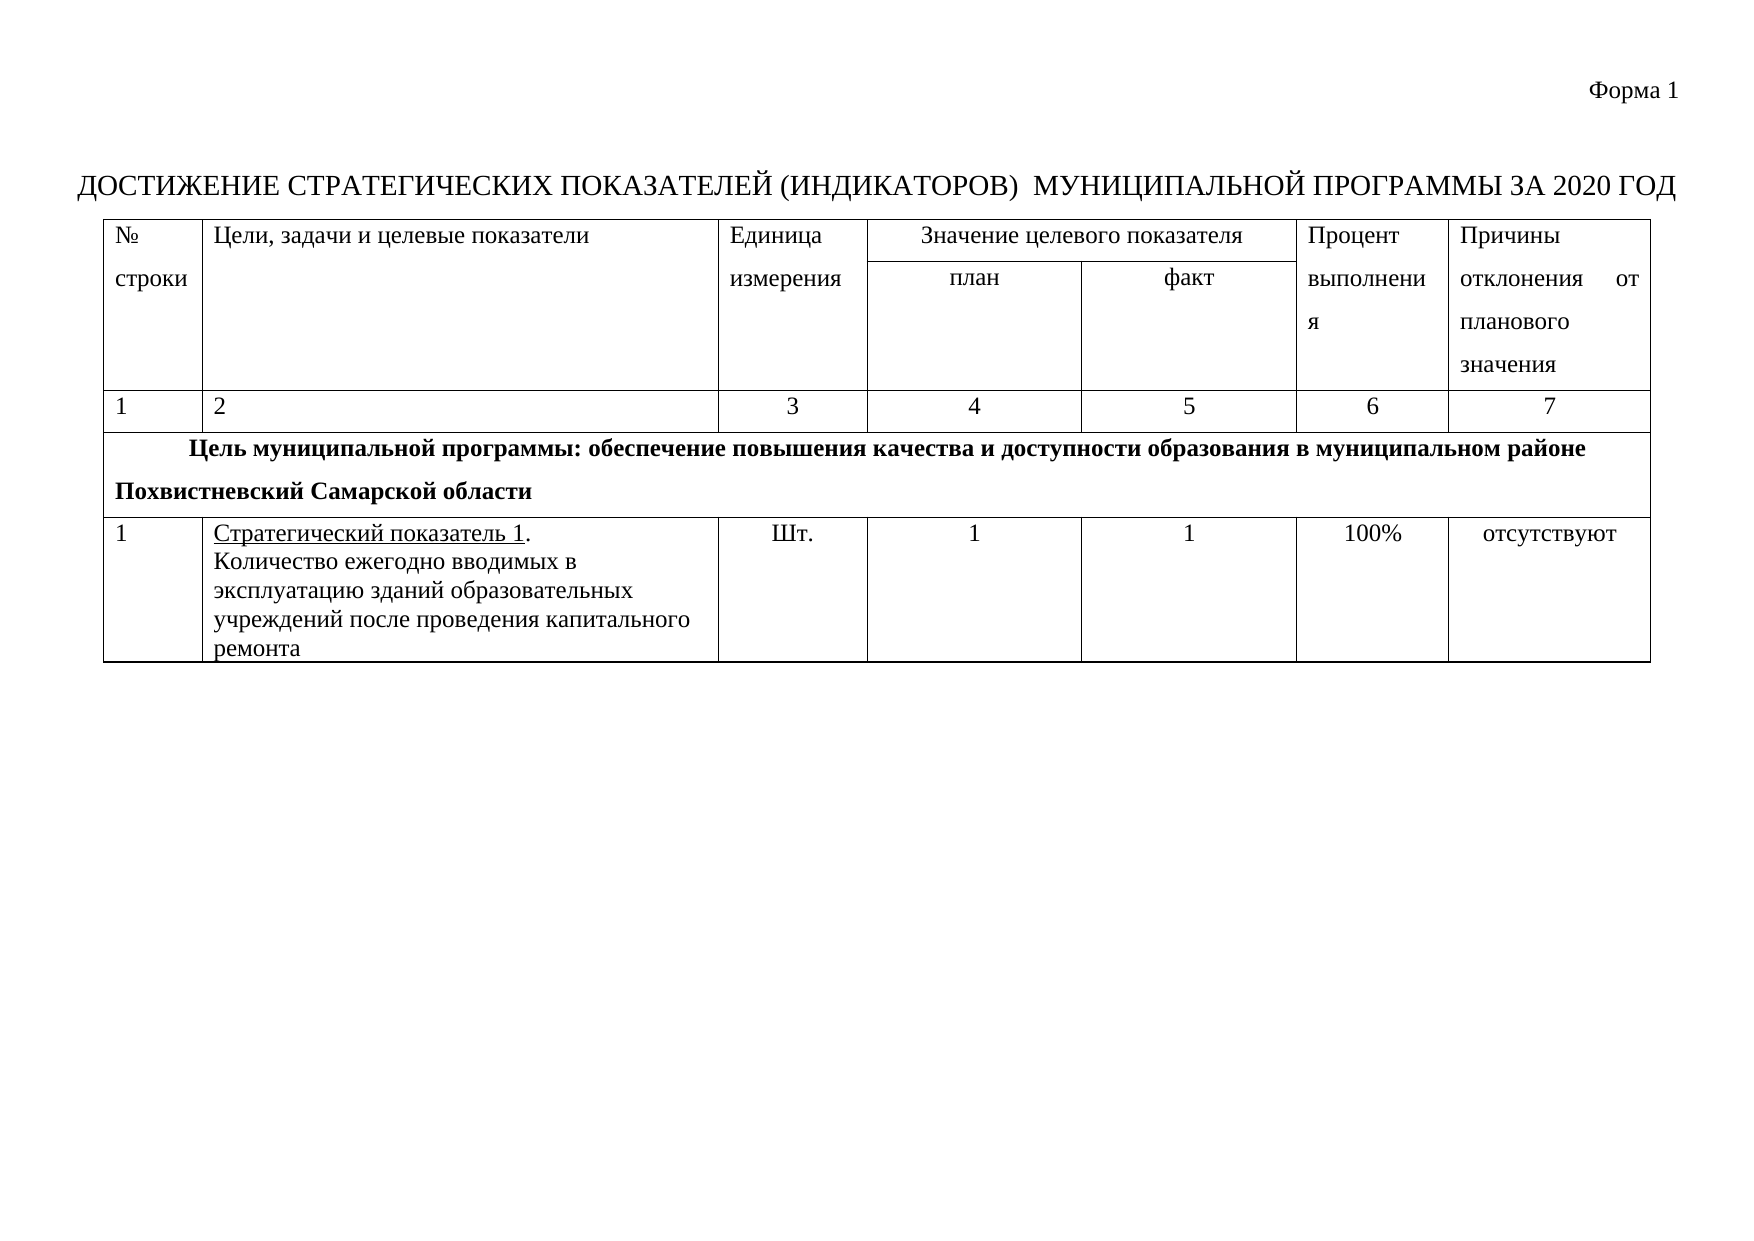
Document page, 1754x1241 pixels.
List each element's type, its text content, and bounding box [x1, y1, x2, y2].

table_cell 6 [1297, 391, 1448, 432]
text Форма 1 [75, 75, 1679, 104]
table_cell отсутствуют [1449, 518, 1650, 661]
table_cell план [868, 262, 1081, 390]
table_cell 1 [868, 518, 1081, 661]
table_header Процент выполнения [1297, 220, 1448, 390]
table_cell 1 [104, 518, 202, 661]
table_header № строки [104, 220, 202, 390]
table_cell факт [1082, 262, 1296, 390]
table_cell 5 [1082, 391, 1296, 432]
text ДОСТИЖЕНИЕ СТРАТЕГИЧЕСКИХ ПОКАЗАТЕЛЕЙ (ИНДИКАТОРОВ) МУНИЦИПАЛЬНОЙ ПРОГРАММЫ ЗА 2020 ГОД [75, 168, 1679, 202]
table_cell 7 [1449, 391, 1650, 432]
table_cell 3 [719, 391, 867, 432]
table_header Значение целевого показателя [868, 220, 1296, 261]
table_cell Стратегический показатель 1. Количество ежегодно вводимых в эксплуатацию зданий образовательных учреждений после проведения капитального ремонта [203, 518, 718, 661]
table_header Единица измерения [719, 220, 867, 390]
table_cell 1 [104, 391, 202, 432]
table_cell 1 [1082, 518, 1296, 661]
table_header Причины отклонения от планового значения [1449, 220, 1650, 390]
table_cell 4 [868, 391, 1081, 432]
table_cell 100% [1297, 518, 1448, 661]
table_cell Цель муниципальной программы: обеспечение повышения качества и доступности образования в муниципальном районе Похвистневский Самарской области [104, 433, 1650, 517]
table_cell Шт. [719, 518, 867, 661]
table_cell 2 [203, 391, 718, 432]
table_header Цели, задачи и целевые показатели [203, 220, 718, 390]
